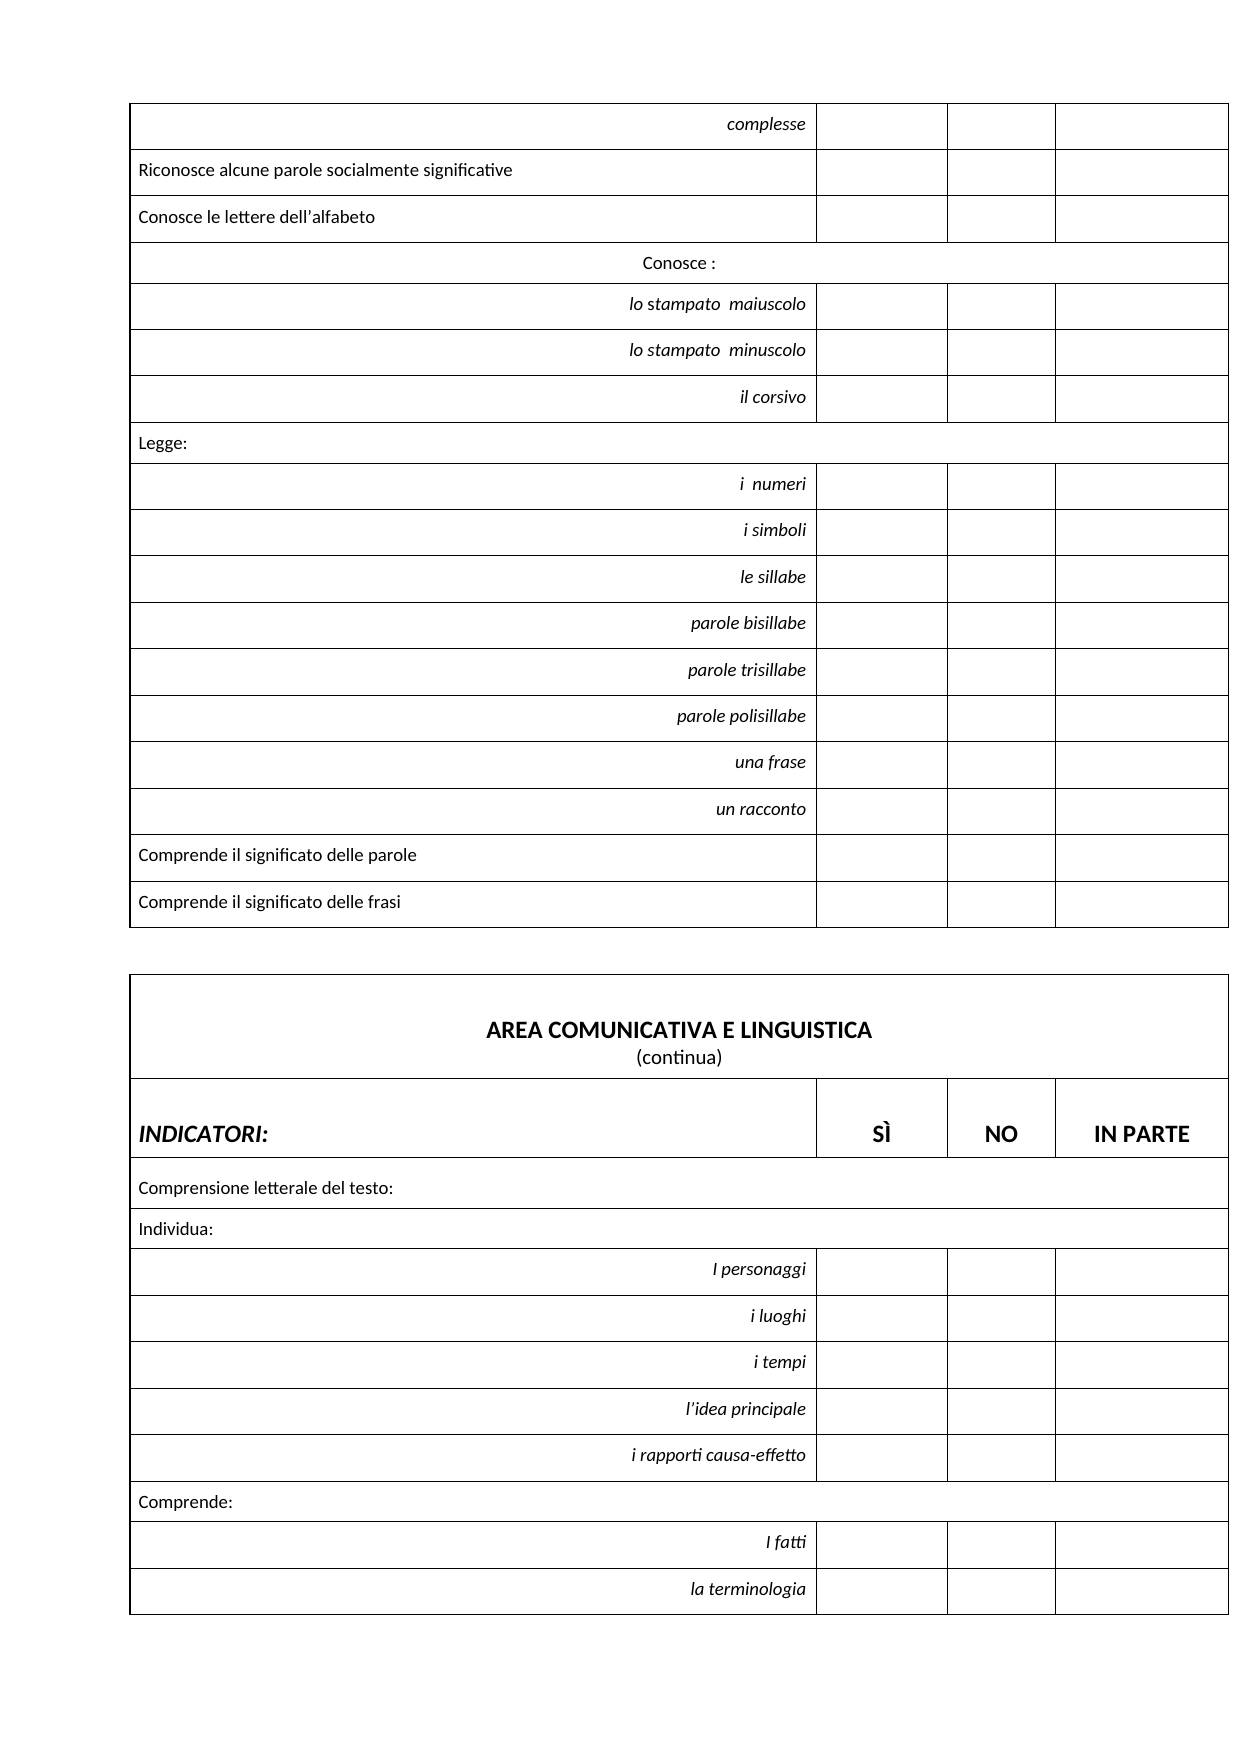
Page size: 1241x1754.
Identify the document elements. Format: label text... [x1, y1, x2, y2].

table_cell [948, 196, 1055, 242]
table_cell [1056, 284, 1228, 329]
table_cell [948, 556, 1055, 602]
table_cell un racconto [131, 789, 816, 834]
table_cell [817, 1569, 947, 1614]
table_cell [817, 556, 947, 602]
table_cell [948, 104, 1055, 149]
table_cell [948, 1296, 1055, 1341]
table_cell lo stampato minuscolo [131, 330, 816, 375]
table_cell [948, 742, 1055, 788]
table_cell [817, 742, 947, 788]
table_cell [948, 882, 1055, 927]
table_cell Legge: [131, 423, 1228, 462]
table_cell Individua: [131, 1209, 1228, 1248]
table_cell [817, 1342, 947, 1388]
table_cell [817, 284, 947, 329]
table_cell [817, 196, 947, 242]
table_header AREA COMUNICATIVA E LINGUISTICA (continua) [131, 975, 1228, 1078]
table_cell Riconosce alcune parole socialmente significative [131, 150, 816, 195]
table_cell [817, 882, 947, 927]
table_cell parole trisillabe [131, 649, 816, 695]
table_cell [1056, 330, 1228, 375]
table_cell i simboli [131, 510, 816, 555]
table_cell lo stampato maiuscolo [131, 284, 816, 329]
table_cell [1056, 1296, 1228, 1341]
table_cell [1056, 150, 1228, 195]
table_cell [1056, 510, 1228, 555]
table_cell INDICATORI: [131, 1079, 816, 1157]
table_cell [948, 835, 1055, 881]
table_cell Comprende: [131, 1482, 1228, 1521]
table_cell [948, 649, 1055, 695]
table_cell I personaggi [131, 1249, 816, 1295]
table_cell [817, 510, 947, 555]
table_cell [948, 1342, 1055, 1388]
table_cell [948, 464, 1055, 509]
table_cell [817, 464, 947, 509]
table_cell [948, 150, 1055, 195]
table_cell [1056, 1342, 1228, 1388]
table_cell parole bisillabe [131, 603, 816, 648]
table_cell [1056, 556, 1228, 602]
table_cell [948, 376, 1055, 422]
table_cell [1056, 649, 1228, 695]
table_cell [1056, 835, 1228, 881]
table_cell NO [948, 1079, 1055, 1157]
table_cell i luoghi [131, 1296, 816, 1341]
table_cell SÌ [817, 1079, 947, 1157]
table_cell le sillabe [131, 556, 816, 602]
table_cell [948, 789, 1055, 834]
table_cell [1056, 1522, 1228, 1568]
table_cell [1056, 696, 1228, 741]
table_cell [1056, 1249, 1228, 1295]
table_cell [1056, 196, 1228, 242]
table_cell [948, 1522, 1055, 1568]
table_cell [817, 835, 947, 881]
table_cell [817, 696, 947, 741]
table_cell [817, 1249, 947, 1295]
table_cell [1056, 1435, 1228, 1481]
table_cell [948, 284, 1055, 329]
table_cell [948, 510, 1055, 555]
table_cell Comprende il significato delle parole [131, 835, 816, 881]
table_cell [1056, 464, 1228, 509]
table_cell [1056, 789, 1228, 834]
table_cell [948, 1249, 1055, 1295]
table_cell Conosce le lettere dell’alfabeto [131, 196, 816, 242]
table_cell [817, 1522, 947, 1568]
table_cell [817, 1296, 947, 1341]
table_cell [817, 376, 947, 422]
table_cell [1056, 376, 1228, 422]
table_cell i tempi [131, 1342, 816, 1388]
table_cell [817, 104, 947, 149]
table_cell [948, 1389, 1055, 1434]
table_cell il corsivo [131, 376, 816, 422]
table_cell i numeri [131, 464, 816, 509]
table_cell [1056, 603, 1228, 648]
table_cell [948, 1435, 1055, 1481]
table_cell [1056, 882, 1228, 927]
table_cell Conosce : [131, 243, 1228, 282]
table_cell [1056, 104, 1228, 149]
table_cell [948, 1569, 1055, 1614]
table_cell [817, 603, 947, 648]
table_cell [948, 696, 1055, 741]
table_cell i rapporti causa-effetto [131, 1435, 816, 1481]
table_cell [817, 1389, 947, 1434]
table_cell I fatti [131, 1522, 816, 1568]
table_cell la terminologia [131, 1569, 816, 1614]
table_cell [817, 330, 947, 375]
table_cell IN PARTE [1056, 1079, 1228, 1157]
table_cell [948, 603, 1055, 648]
table_cell [1056, 742, 1228, 788]
table_cell [1056, 1569, 1228, 1614]
table_cell Comprensione letterale del testo: [131, 1158, 1228, 1208]
table_cell Comprende il significato delle frasi [131, 882, 816, 927]
table_cell [817, 789, 947, 834]
table_cell [948, 330, 1055, 375]
table_cell parole polisillabe [131, 696, 816, 741]
table_cell complesse [131, 104, 816, 149]
table_cell [817, 150, 947, 195]
table_cell [817, 649, 947, 695]
table_cell l’idea principale [131, 1389, 816, 1434]
table_cell una frase [131, 742, 816, 788]
table_cell [1056, 1389, 1228, 1434]
table_cell [817, 1435, 947, 1481]
